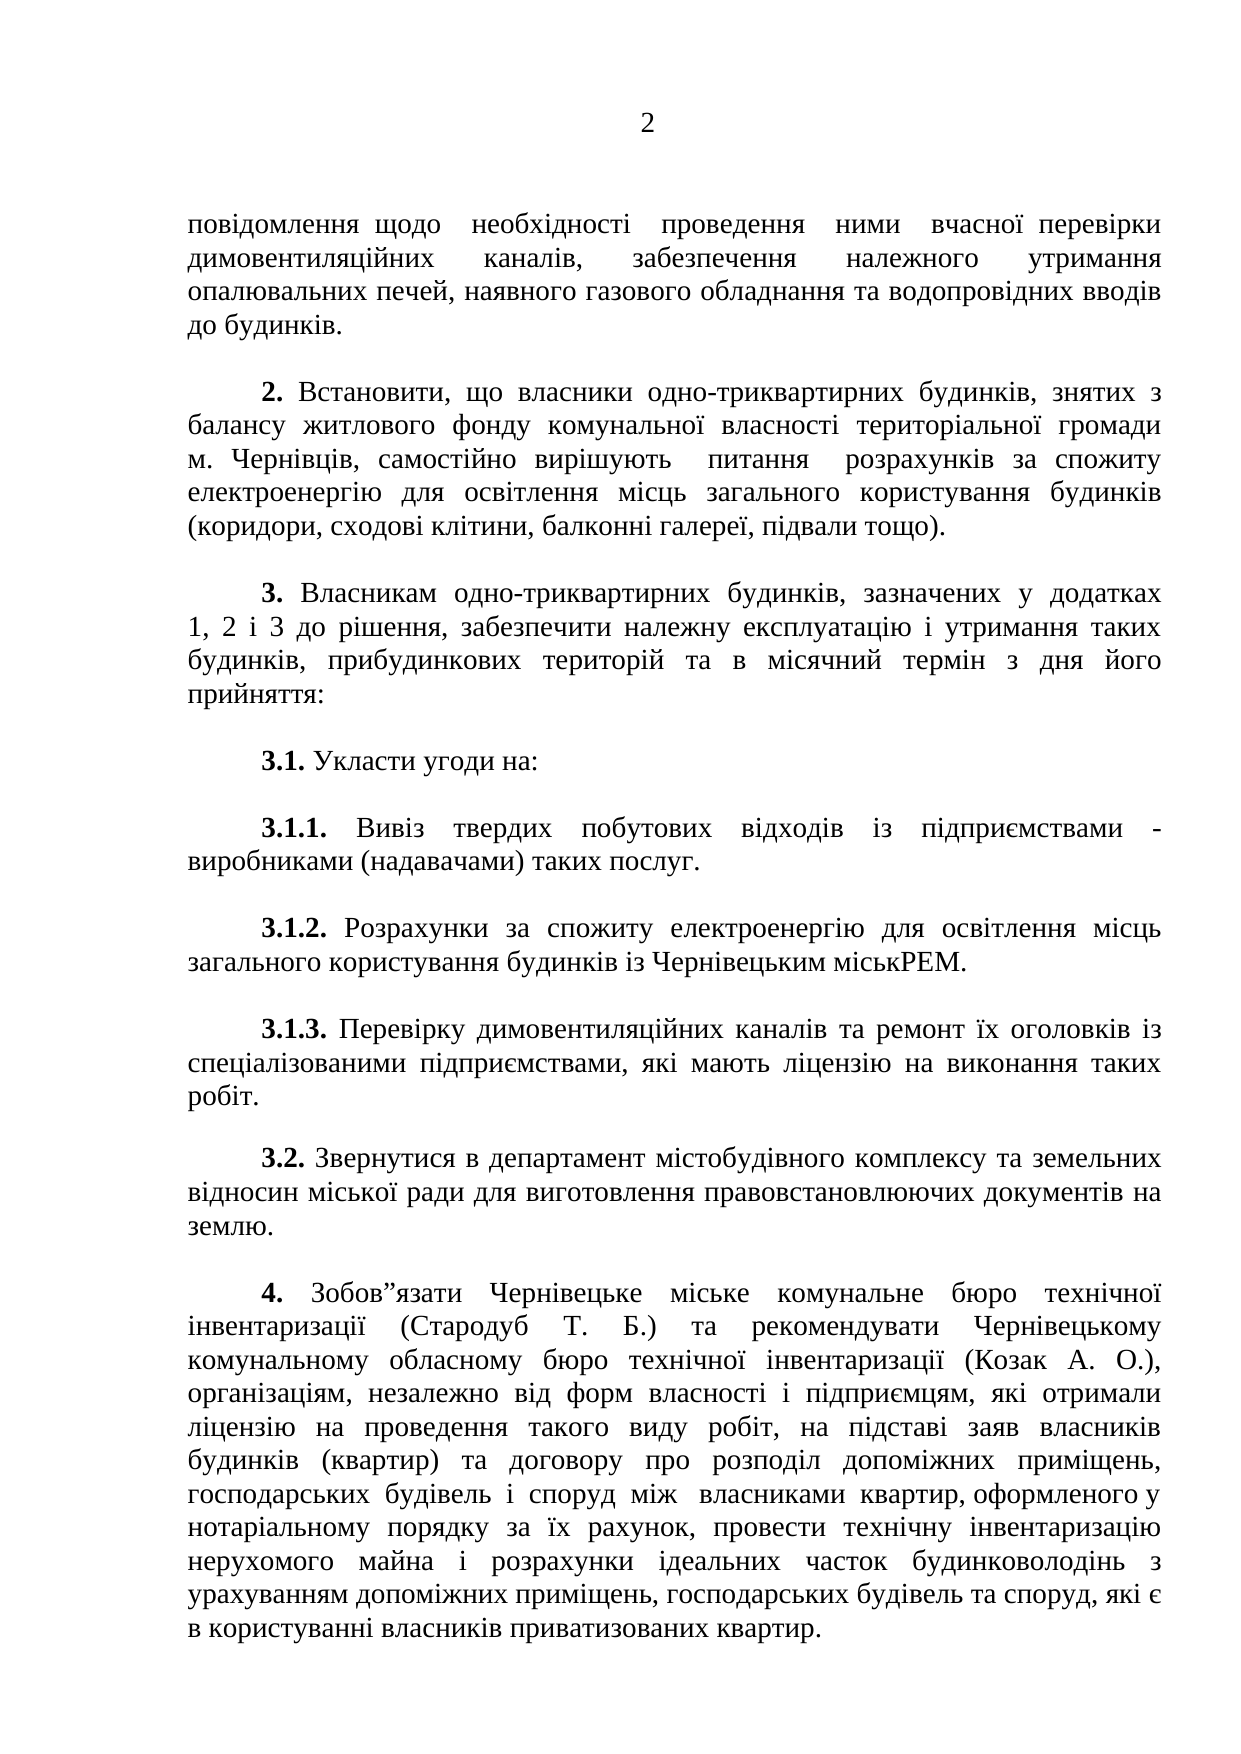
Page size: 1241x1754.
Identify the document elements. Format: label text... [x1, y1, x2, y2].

text 3.2. Звернутися в департамент містобудівного комплексу та земельних відносин міської ради для виготовлення правовстановлюючих документів на землю. [187, 1141, 1162, 1241]
text нотаріальному порядку за їх рахунок, провести технічну інвентаризацію нерухомого майна і розрахунки ідеальних часток будинковолодінь з урахуванням допоміжних приміщень, господарських будівель та споруд, які є в користуванні власників приватизованих квартир. [187, 1509, 1162, 1644]
text 3.1. Укласти угоди на: [187, 743, 1162, 776]
text 3.1.3. Перевірку димовентиляційних каналів та ремонт їх оголовків із спеціалізованими підприємствами, які мають ліцензію на виконання таких робіт. [187, 1011, 1162, 1112]
text 2 [187, 106, 1162, 139]
text 3.1.2. Розрахунки за спожиту електроенергію для освітлення місць загального користування будинків із Чернівецьким міськРЕМ. [187, 911, 1162, 978]
text повідомлення щодо необхідності проведення ними вчасної перевірки димовентиляційних каналів, забезпечення належного утримання опалювальних печей, наявного газового обладнання та водопровідних вводів до будинків. [187, 206, 1162, 340]
text 2. Встановити, що власники одно-триквартирних будинків, знятих з балансу житлового фонду комунальної власності територіальної громади м. Чернівців, самостійно вирішують питання розрахунків за спожиту електроенергію для освітлення місць загального користування будинків (коридори, сходові клітини, балконні галереї, підвали тощо). [187, 374, 1162, 542]
text 3. Власникам одно-триквартирних будинків, зазначених у додатках 1, 2 і 3 до рішення, забезпечити належну експлуатацію і утримання таких будинків, прибудинкових територій та в місячний термін з дня його прийняття: [187, 575, 1162, 709]
text 3.1.1. Вивіз твердих побутових відходів із підприємствами - виробниками (надавачами) таких послуг. [187, 810, 1162, 877]
text 4. Зобов”язати Чернівецьке міське комунальне бюро технічної інвентаризації (Стародуб Т. Б.) та рекомендувати Чернівецькому комунальному обласному бюро технічної інвентаризації (Козак А. О.), організаціям, незалежно від форм власності і підприємцям, які отримали ліцензію на проведення такого виду робіт, на підставі заяв власників будинків (квартир) та договору про розподіл допоміжних приміщень, господарських будівель і споруд між власниками квартир, оформленого у [187, 1275, 1162, 1509]
